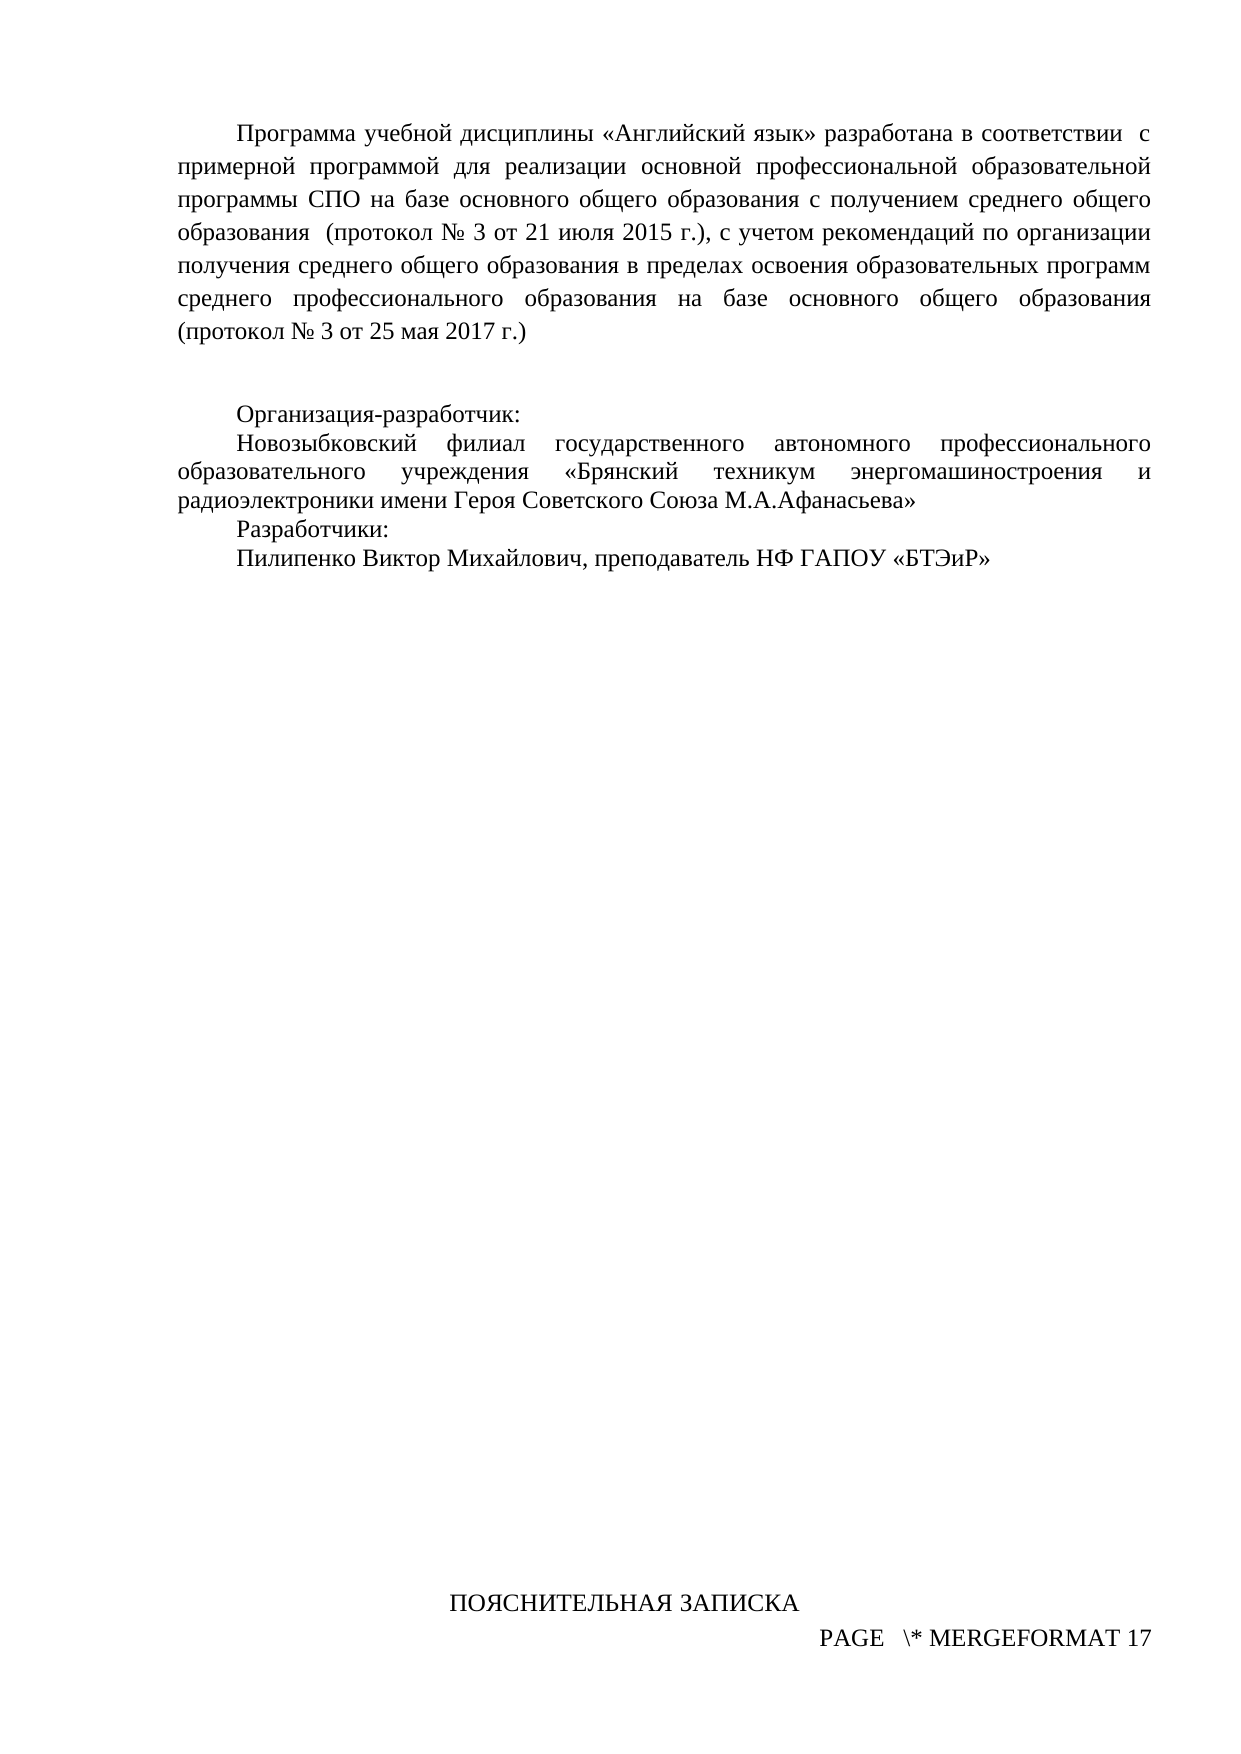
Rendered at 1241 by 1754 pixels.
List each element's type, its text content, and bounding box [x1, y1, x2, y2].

text Программа учебной дисциплины «Английский язык» разработана в соответствии с примерной программой для реализации основной профессиональной образовательной программы СПО на базе основного общего образования с получением среднего общего образования (протокол № 3 от 21 июля 2015 г.), с учетом рекомендаций по организации получения среднего общего образования в пределах освоения образовательных программ среднего профессионального образования на базе основного общего образования (протокол № 3 от 25 мая 2017 г.) [177, 118, 1152, 345]
text Новозыбковский филиал государственного автономного профессионального образовательного учреждения «Брянский техникум энергомашиностроения и радиоэлектроники имени Героя Советского Союза М.А.Афанасьева» [177, 428, 1152, 514]
text Разработчики: [177, 514, 1152, 543]
text ПОЯСНИТЕЛЬНАЯ ЗАПИСКА [177, 1588, 1152, 1617]
text Пилипенко Виктор Михайлович, преподаватель НФ ГАПОУ «БТЭиР» [177, 543, 1152, 571]
text Организация-разработчик: [177, 399, 1152, 428]
